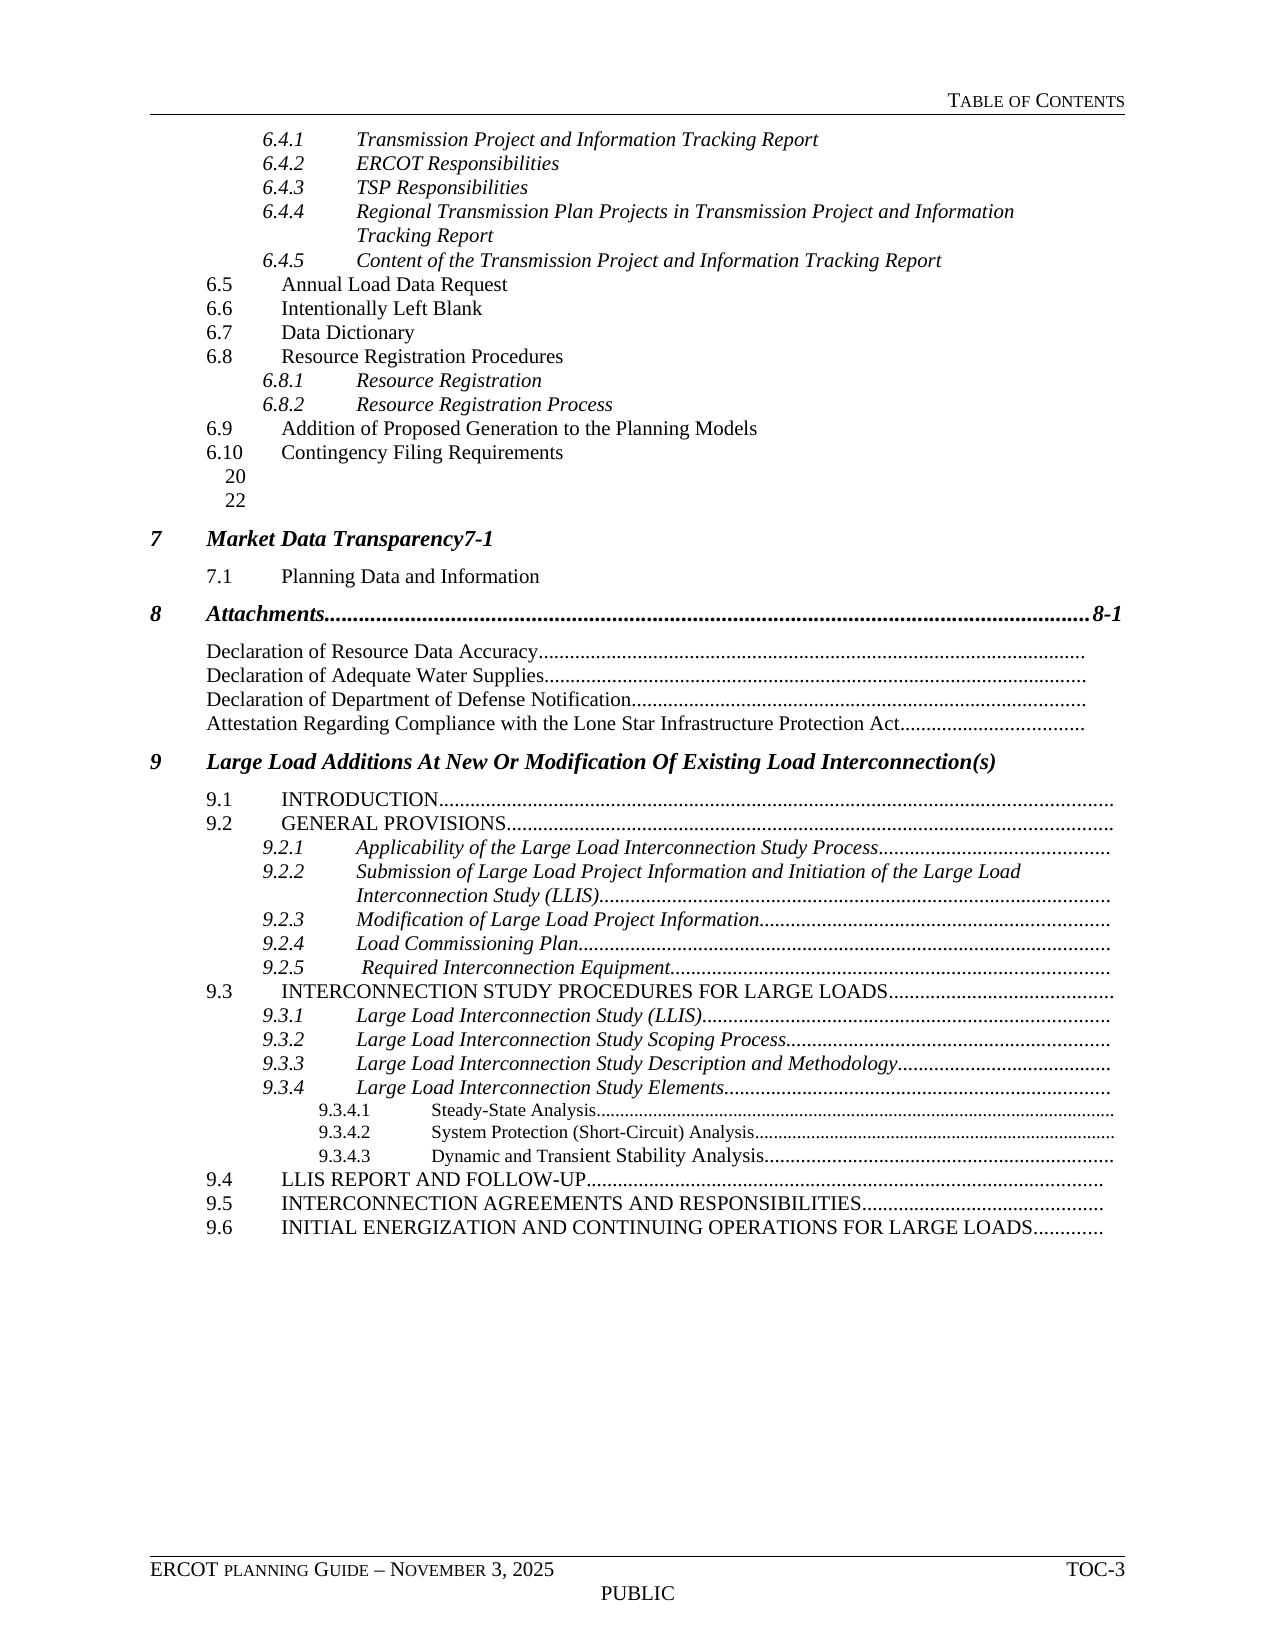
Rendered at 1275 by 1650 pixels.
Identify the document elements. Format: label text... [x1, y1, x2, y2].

text 9.3.4.1 Steady-State Analysis 8 [319, 1099, 1050, 1121]
text 6.4.1 Transmission Project and Information Tracking Report 10 [262, 127, 1050, 151]
text 9 Large Load Additions At New Or Modification Of Existing Load Interconnection(s) 9-1 [150, 748, 1125, 774]
text Declaration of Resource Data Accuracy 8(A) [206, 639, 1050, 663]
text 6.8 Resource Registration Procedures 15 [206, 344, 1050, 368]
text 7 Market Data Transparency 7-1 [150, 525, 1125, 551]
text 6.10 Contingency Filing Requirements 19 [206, 440, 1050, 464]
text 9.2.3 Modification of Large Load Project Information 3 [262, 907, 1050, 931]
text 6.12 Addition of a Proposed DC Tie to the Planning Models 22 [206, 488, 1050, 512]
text 6.6 Intentionally Left Blank 13 [206, 296, 1050, 320]
text 9.3.1 Large Load Interconnection Study (LLIS) 5 [262, 1003, 1050, 1027]
text 6.4.3 TSP Responsibilities 11 [262, 175, 1050, 199]
text 9.3.2 Large Load Interconnection Study Scoping Process 6 [262, 1027, 1050, 1051]
text 8 Attachments 8-1 [150, 600, 1125, 626]
text 9.2.5 Required Interconnection Equipment 4 [262, 955, 1050, 979]
text 6.11 Process for Developing Geomagnetically-Induced Current (GIC) System Models 20 [206, 464, 1050, 488]
text 6.7 Data Dictionary 13 [206, 320, 1050, 344]
text 9.2.2 Submission of Large Load Project Information and Initiation of the Large Load Interconnection Study (LLIS) 2 [262, 859, 1050, 907]
text 9.2 GENERAL PROVISIONS 2 [206, 811, 1050, 835]
text 9.3.4 Large Load Interconnection Study Elements 8 [262, 1075, 1050, 1099]
text 7.1 Planning Data and Information 1 [206, 563, 1050, 588]
text 6.8.1 Resource Registration 16 [262, 368, 1050, 392]
text 9.3.4.2 System Protection (Short-Circuit) Analysis 9 [319, 1121, 1050, 1142]
text 9.1 INTRODUCTION 1 [206, 787, 1050, 811]
text 6.4.5 Content of the Transmission Project and Information Tracking Report 11 [262, 247, 1050, 272]
text Declaration of Department of Defense Notification 8(C) [206, 687, 1050, 711]
text Declaration of Adequate Water Supplies 8(B) [206, 663, 1050, 687]
text 9.3 INTERCONNECTION STUDY PROCEDURES FOR LARGE LOADS 5 [206, 979, 1050, 1003]
text 9.3.3 Large Load Interconnection Study Description and Methodology 8 [262, 1051, 1050, 1075]
text Attestation Regarding Compliance with the Lone Star Infrastructure Protection Act 8(D) [206, 711, 1050, 735]
text 6.9 Addition of Proposed Generation to the Planning Models 18 [206, 416, 1050, 440]
text 9.2.1 Applicability of the Large Load Interconnection Study Process 2 [262, 835, 1050, 859]
text 9.3.4.3 Dynamic and Transient Stability Analysis 9 [319, 1142, 1050, 1167]
text 9.2.4 Load Commissioning Plan 4 [262, 931, 1050, 955]
text 6.5 Annual Load Data Request 12 [206, 272, 1050, 296]
text 6.4.2 ERCOT Responsibilities 11 [262, 151, 1050, 175]
text 6.4.4 Regional Transmission Plan Projects in Transmission Project and Information Tracking Report 11 [262, 199, 1050, 247]
text 6.8.2 Resource Registration Process 16 [262, 392, 1050, 416]
text 9.5 INTERCONNECTION AGREEMENTS AND RESPONSIBILITIES 12 [206, 1191, 1050, 1215]
text 9.4 LLIS REPORT AND FOLLOW-UP 10 [206, 1167, 1050, 1191]
text 9.6 INITIAL ENERGIZATION AND CONTINUING OPERATIONS FOR LARGE LOADS 14 [206, 1215, 1050, 1239]
